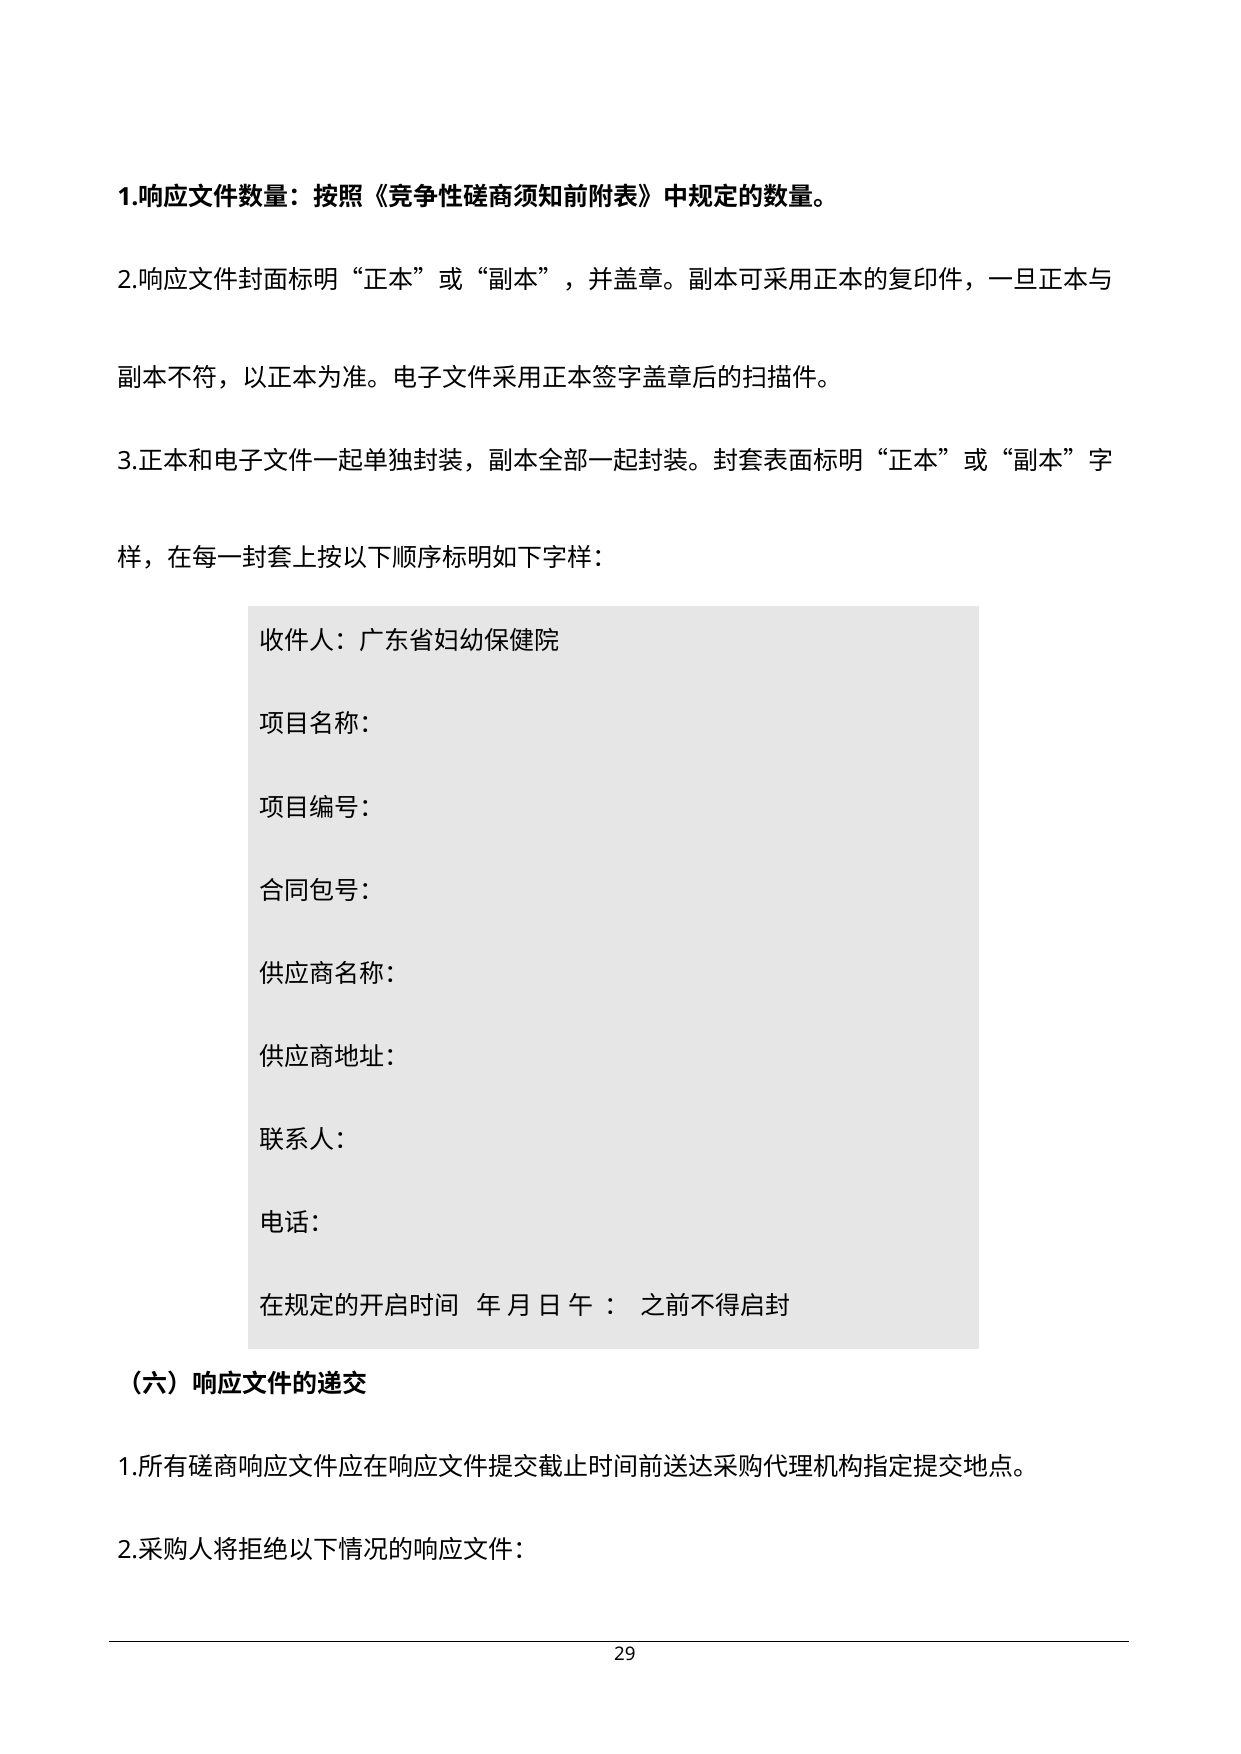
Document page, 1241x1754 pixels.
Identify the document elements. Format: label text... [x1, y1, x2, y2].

text 2.采购人将拒绝以下情况的响应文件： [117, 1515, 1120, 1580]
text 3.正本和电子文件一起单独封装，副本全部一起封装。封套表面标明“正本”或“副本”字样，在每一封套上按以下顺序标明如下字样： [117, 426, 1120, 588]
text 2.响应文件封面标明“正本”或“副本”，并盖章。副本可采用正本的复印件，一旦正本与副本不符，以正本为准。电子文件采用正本签字盖章后的扫描件。 [117, 245, 1120, 408]
table_header 收件人：广东省妇幼保健院 项目名称： 项目编号： 合同包号： 供应商名称： 供应商地址： 联系人： 电话： 在规定的开启时间 年 月 日 午 ： 之前不得启封 [248, 606, 979, 1349]
text 1.所有磋商响应文件应在响应文件提交截止时间前送达采购代理机构指定提交地点。 [117, 1432, 1120, 1497]
text （六）响应文件的递交 [117, 1349, 1120, 1414]
text 1.响应文件数量：按照《竞争性磋商须知前附表》中规定的数量。 [117, 162, 1120, 227]
